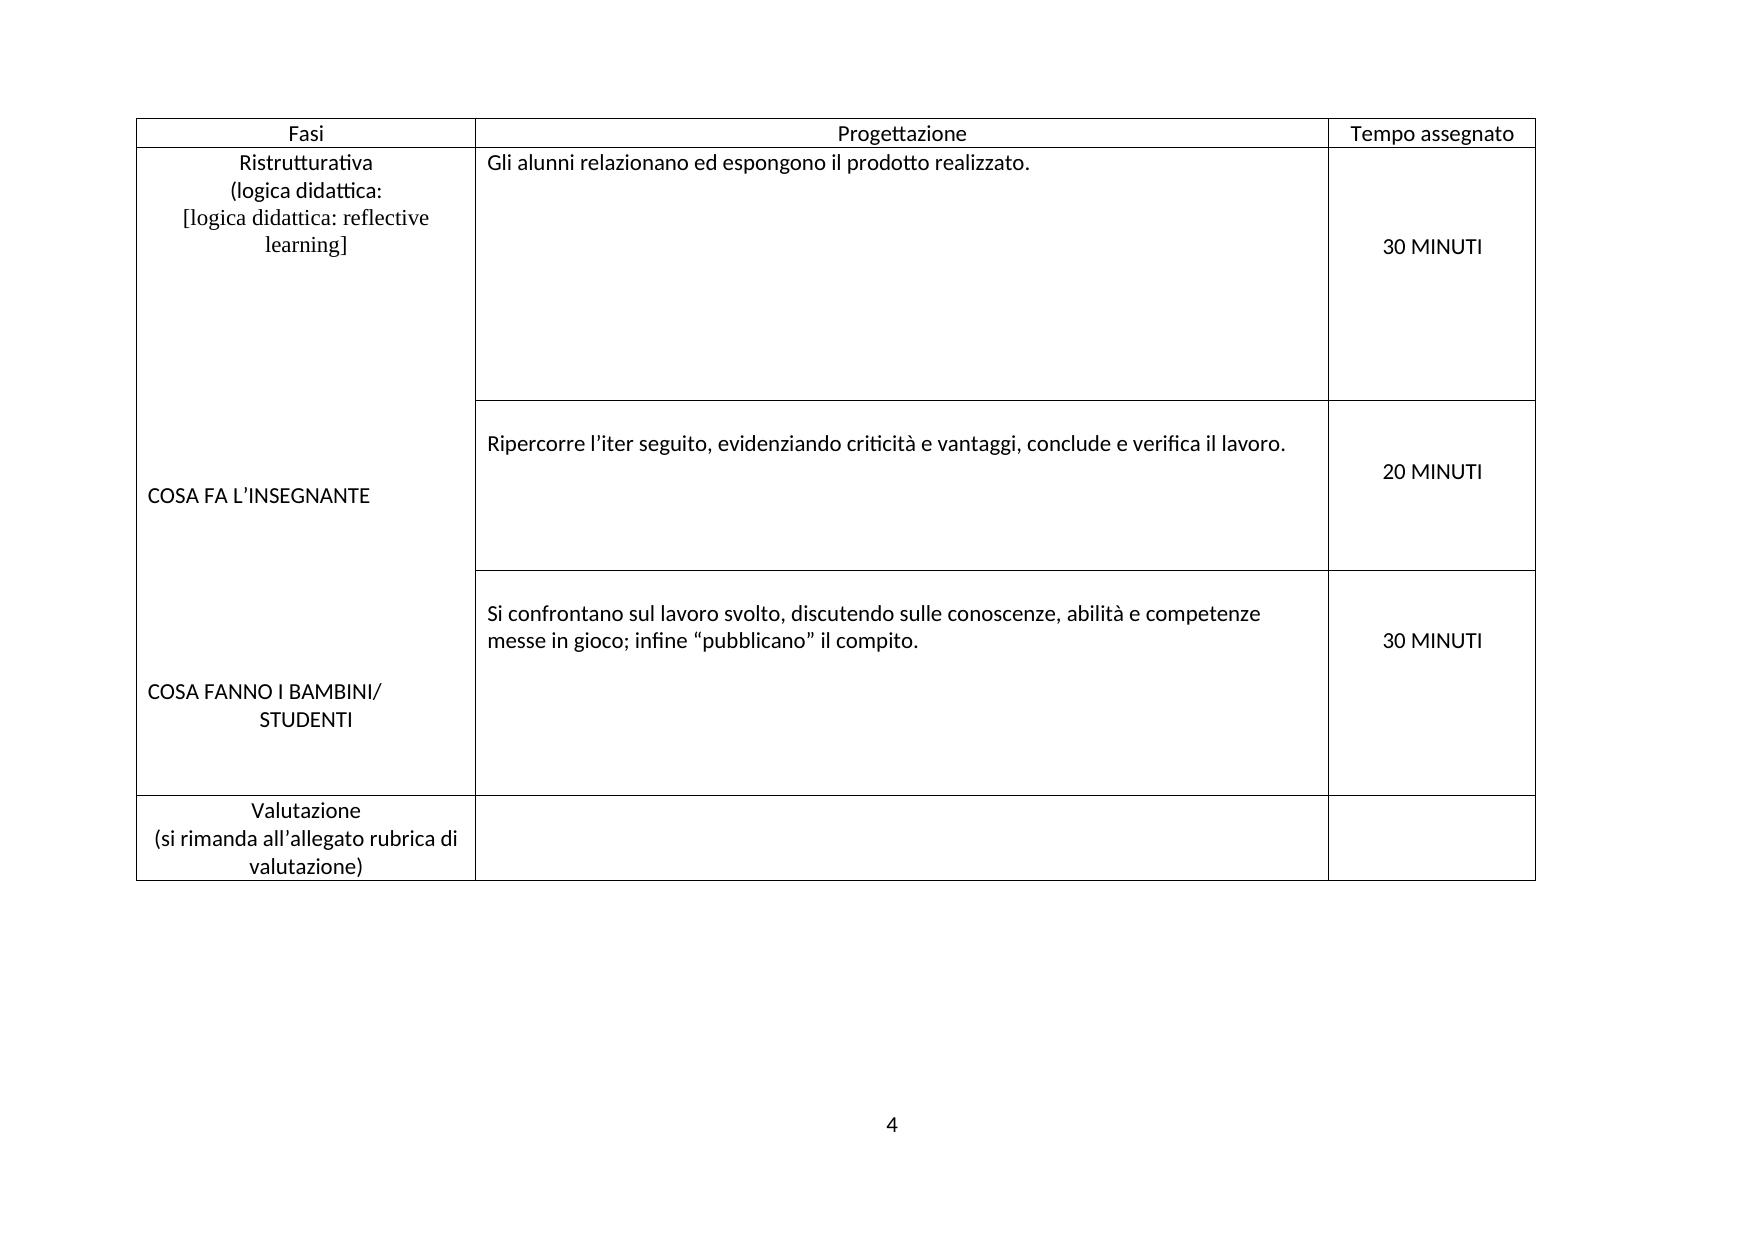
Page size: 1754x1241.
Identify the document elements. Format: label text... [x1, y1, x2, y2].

table_cell 30 MINUTI [1329, 148, 1535, 400]
table_cell 20 MINUTI [1329, 401, 1535, 569]
table_cell Fasi [137, 119, 475, 147]
table_cell 30 MINUTI [1329, 571, 1535, 795]
table_cell [1329, 796, 1535, 880]
table_cell Tempo assegnato [1329, 119, 1535, 147]
table_cell Valutazione (si rimanda all’allegato rubrica di valutazione) [137, 796, 475, 880]
table_cell [476, 796, 1328, 880]
table_cell Si confrontano sul lavoro svolto, discutendo sulle conoscenze, abilità e competenze messe in gioco; infine “pubblicano” il compito. [476, 571, 1328, 795]
table_cell Ripercorre l’iter seguito, evidenziando criticità e vantaggi, conclude e verifica il lavoro. [476, 401, 1328, 569]
table_cell Progettazione [476, 119, 1328, 147]
table_cell Ristrutturativa (logica didattica: [logica didattica: reflective learning] COSA FA L’INSEGNANTE COSA FANNO I BAMBINI/ STUDENTI [137, 148, 475, 795]
table_cell Gli alunni relazionano ed espongono il prodotto realizzato. [476, 148, 1328, 400]
